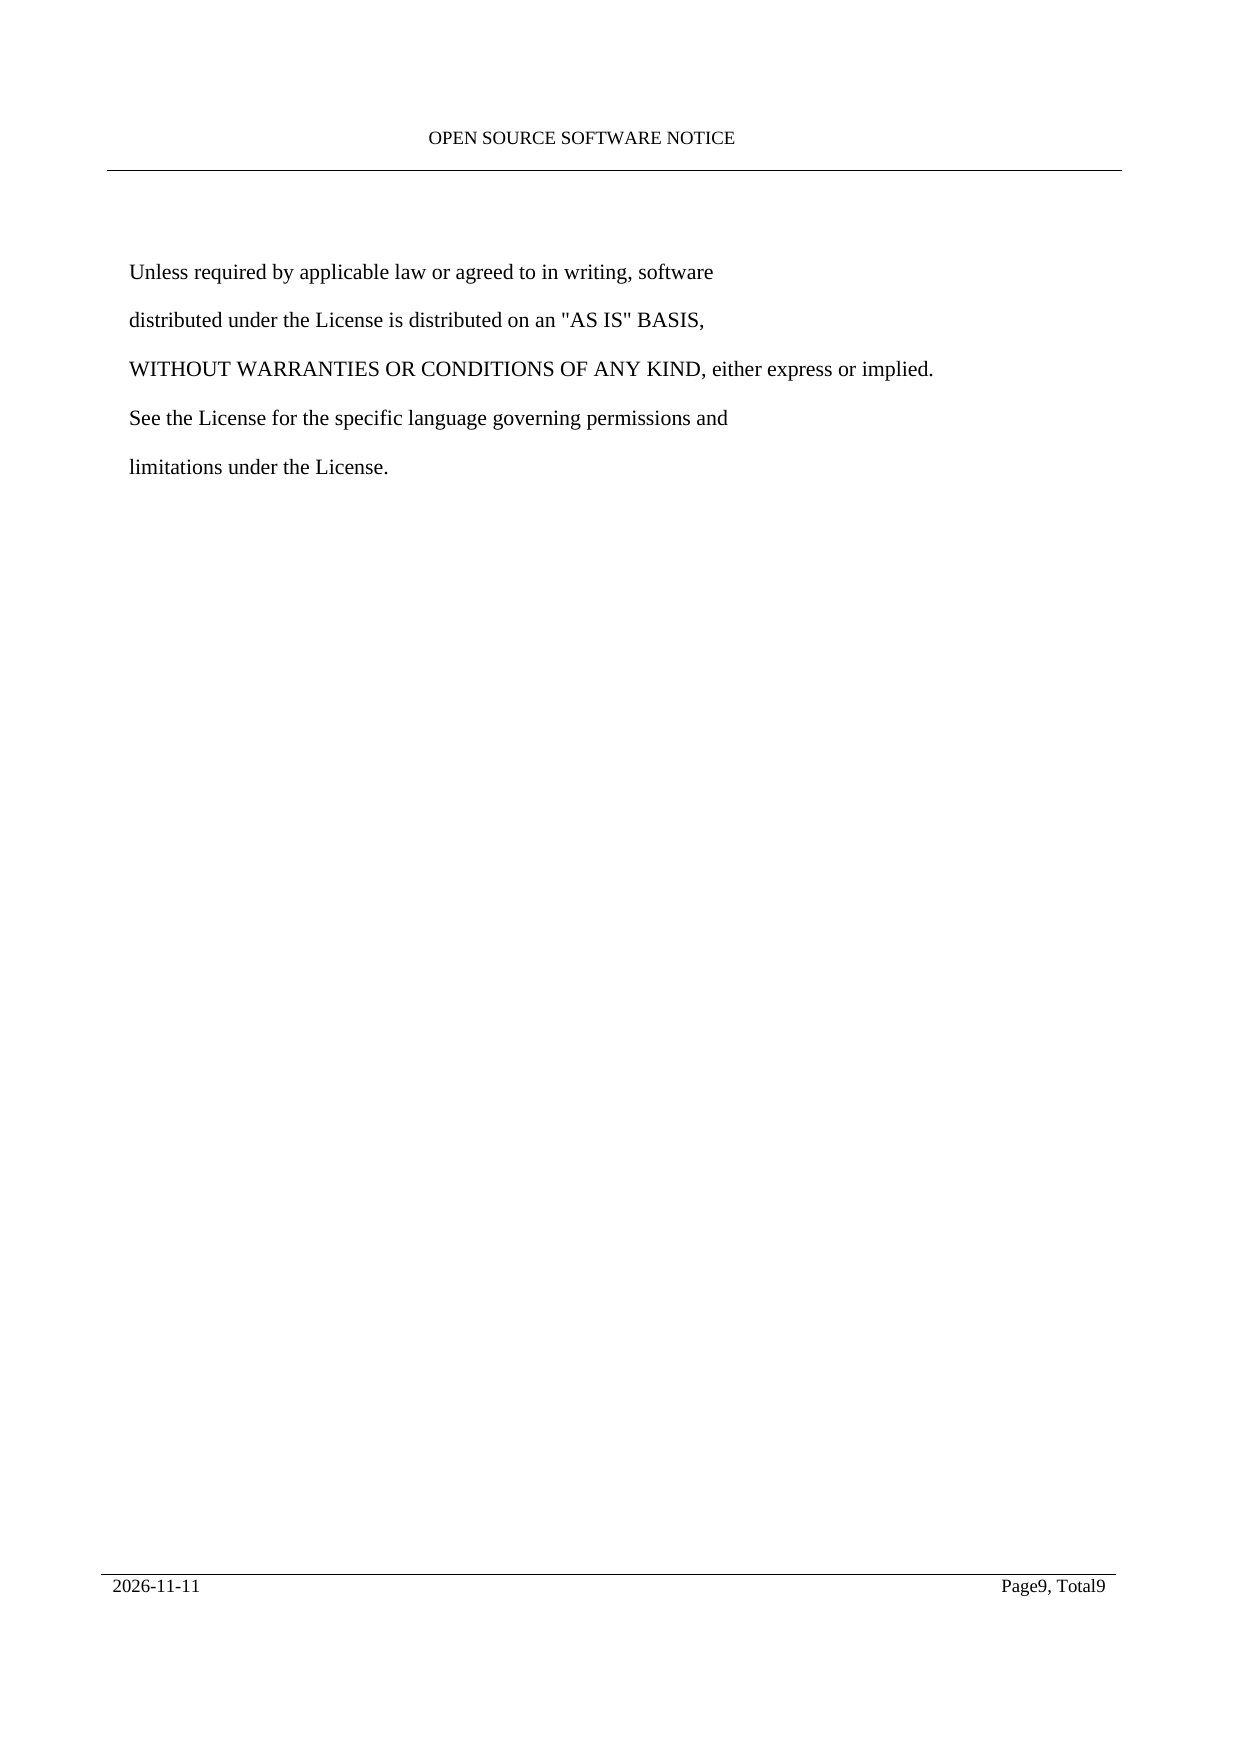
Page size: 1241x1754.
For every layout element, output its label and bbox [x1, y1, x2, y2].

text [112, 206, 1128, 580]
